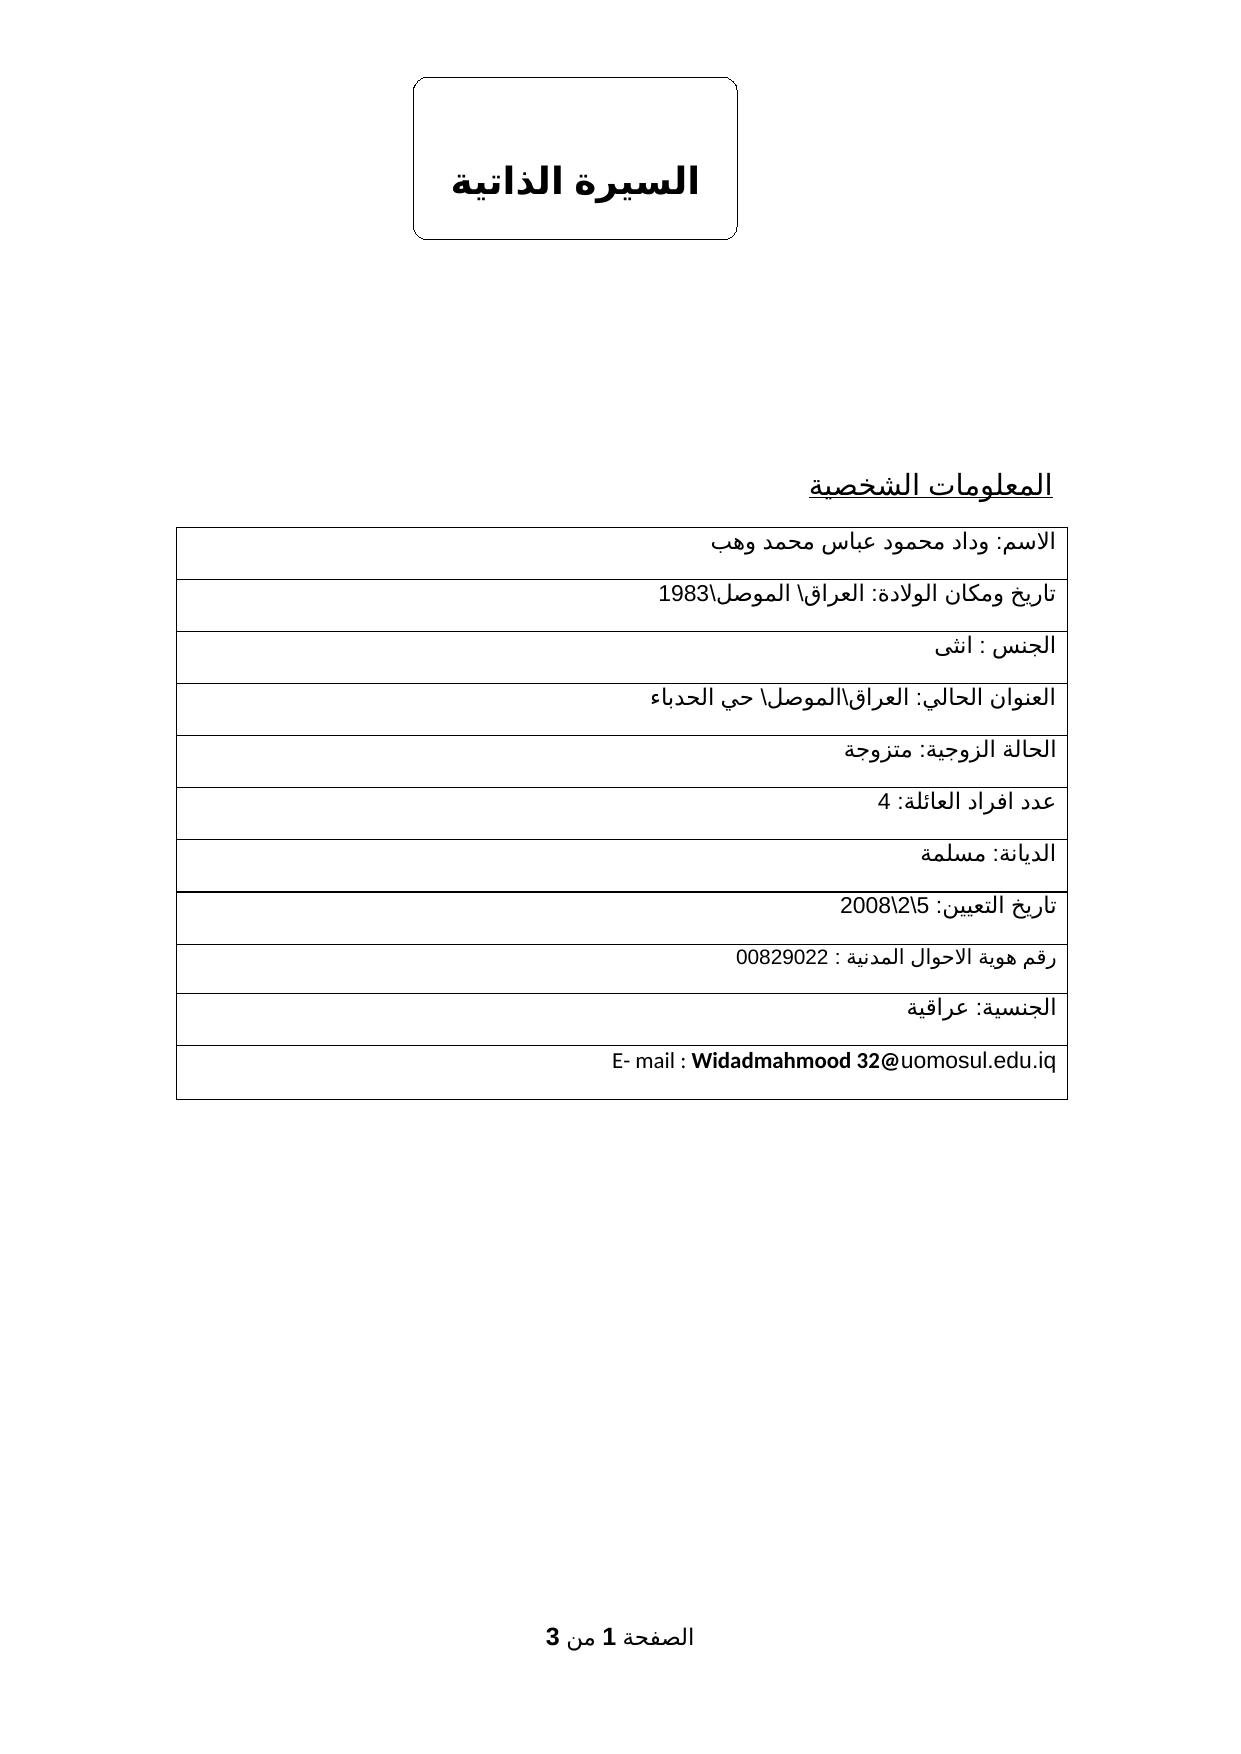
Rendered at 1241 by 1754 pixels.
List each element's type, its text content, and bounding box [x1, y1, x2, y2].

table_cell الجنس : انثى [177, 632, 1067, 683]
table_cell الجنسية: عراقية [177, 994, 1067, 1045]
table_header الاسم: وداد محمود عباس محمد وهب [177, 528, 1067, 579]
table_cell عدد افراد العائلة: 4 [177, 788, 1067, 839]
table_cell الديانة: مسلمة [177, 840, 1067, 891]
table_cell الحالة الزوجية: متزوجة [177, 736, 1067, 787]
table_cell العنوان الحالي: العراق\الموصل\ حي الحدباء [177, 684, 1067, 735]
table_cell تاريخ التعيين: 5\2\2008 [177, 893, 1067, 943]
table_cell رقم هوية الاحوال المدنية : 00829022 [177, 945, 1067, 993]
table_cell تاريخ ومكان الولادة: العراق\ الموصل\1983 [177, 580, 1067, 631]
table_cell E- mail : Widadmahmood 32@uomosul.edu.iq [177, 1046, 1067, 1099]
text المعلومات الشخصية [187, 467, 1053, 501]
